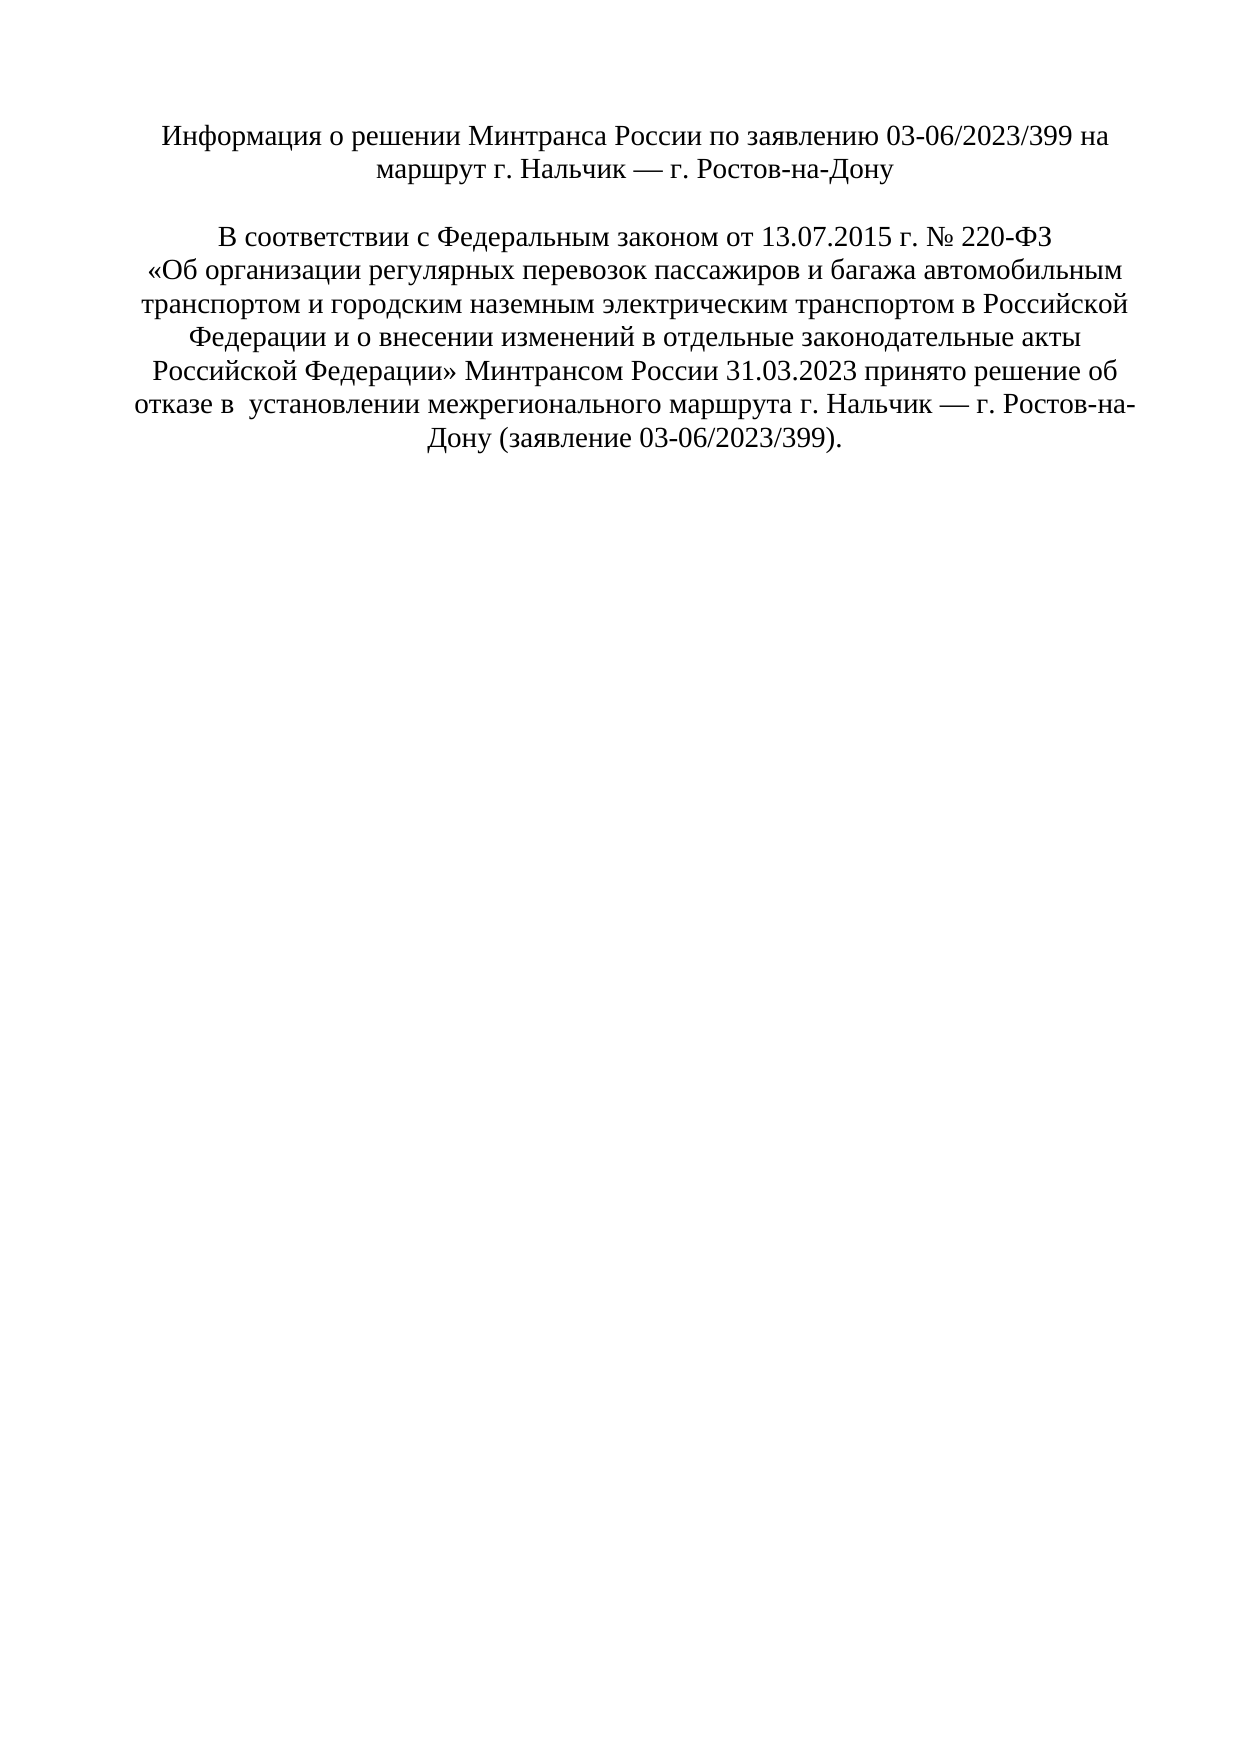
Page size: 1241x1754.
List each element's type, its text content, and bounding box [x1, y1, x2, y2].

text Информация о решении Минтранса России по заявлению 03-06/2023/399 на маршрут г. Нальчик — г. Ростов-на-Дону [118, 118, 1152, 185]
text В соответствии с Федеральным законом от 13.07.2015 г. № 220-ФЗ «Об организации регулярных перевозок пассажиров и багажа автомобильным транспортом и городским наземным электрическим транспортом в Российской Федерации и о внесении изменений в отдельные законодательные акты Российской Федерации» Минтрансом России 31.03.2023 принято решение об отказе в установлении межрегионального маршрута г. Нальчик — г. Ростов-на-Дону (заявление 03-06/2023/399). [118, 219, 1152, 453]
